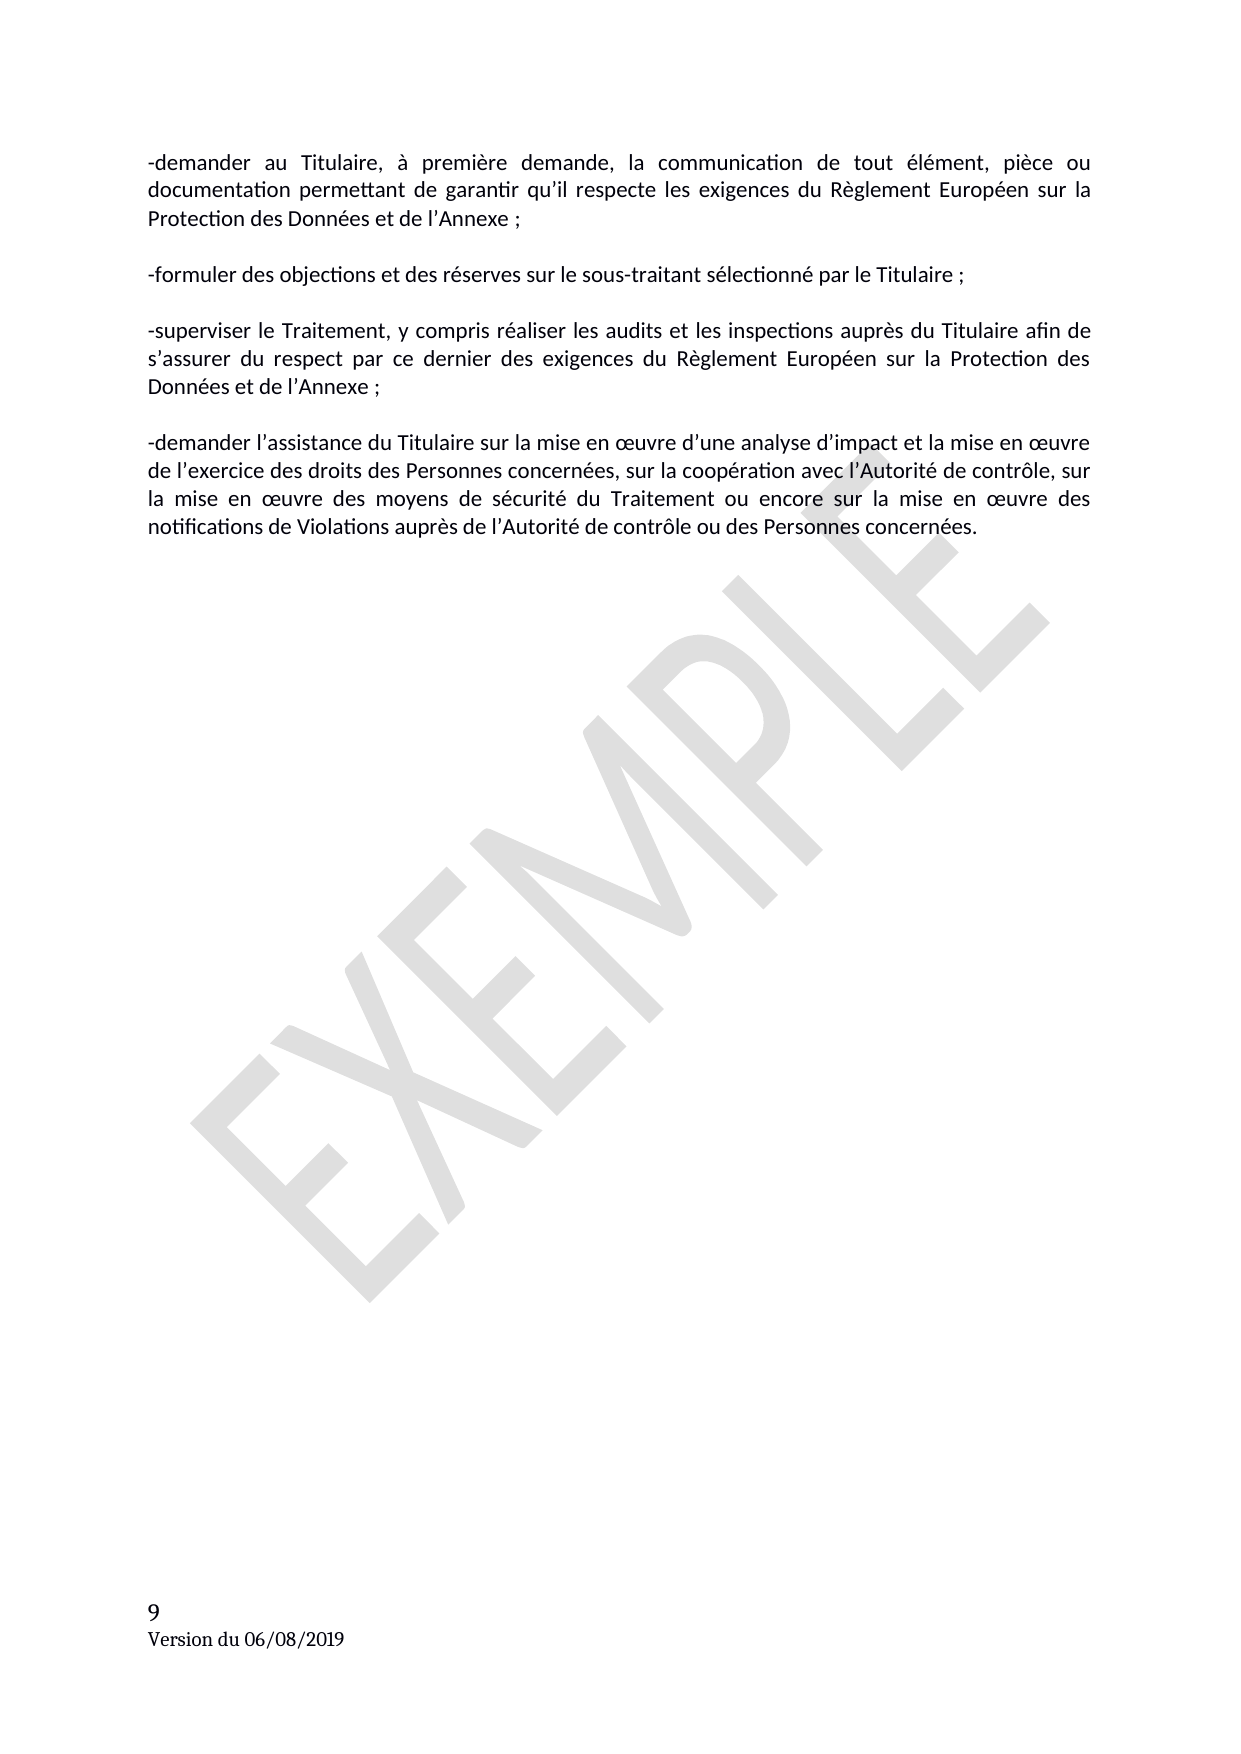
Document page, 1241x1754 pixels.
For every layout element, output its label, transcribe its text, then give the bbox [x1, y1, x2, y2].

text -demander l’assistance du Titulaire sur la mise en œuvre d’une analyse d’impact et la mise en œuvre de l’exercice des droits des Personnes concernées, sur la coopération avec l’Autorité de contrôle, sur la mise en œuvre des moyens de sécurité du Traitement ou encore sur la mise en œuvre des notifications de Violations auprès de l’Autorité de contrôle ou des Personnes concernées. [148, 428, 1093, 540]
text -formuler des objections et des réserves sur le sous-traitant sélectionné par le Titulaire ; [148, 260, 1093, 288]
text -superviser le Traitement, y compris réaliser les audits et les inspections auprès du Titulaire afin de s’assurer du respect par ce dernier des exigences du Règlement Européen sur la Protection des Données et de l’Annexe ; [148, 316, 1093, 400]
text -demander au Titulaire, à première demande, la communication de tout élément, pièce ou documentation permettant de garantir qu’il respecte les exigences du Règlement Européen sur la Protection des Données et de l’Annexe ; [148, 148, 1093, 232]
